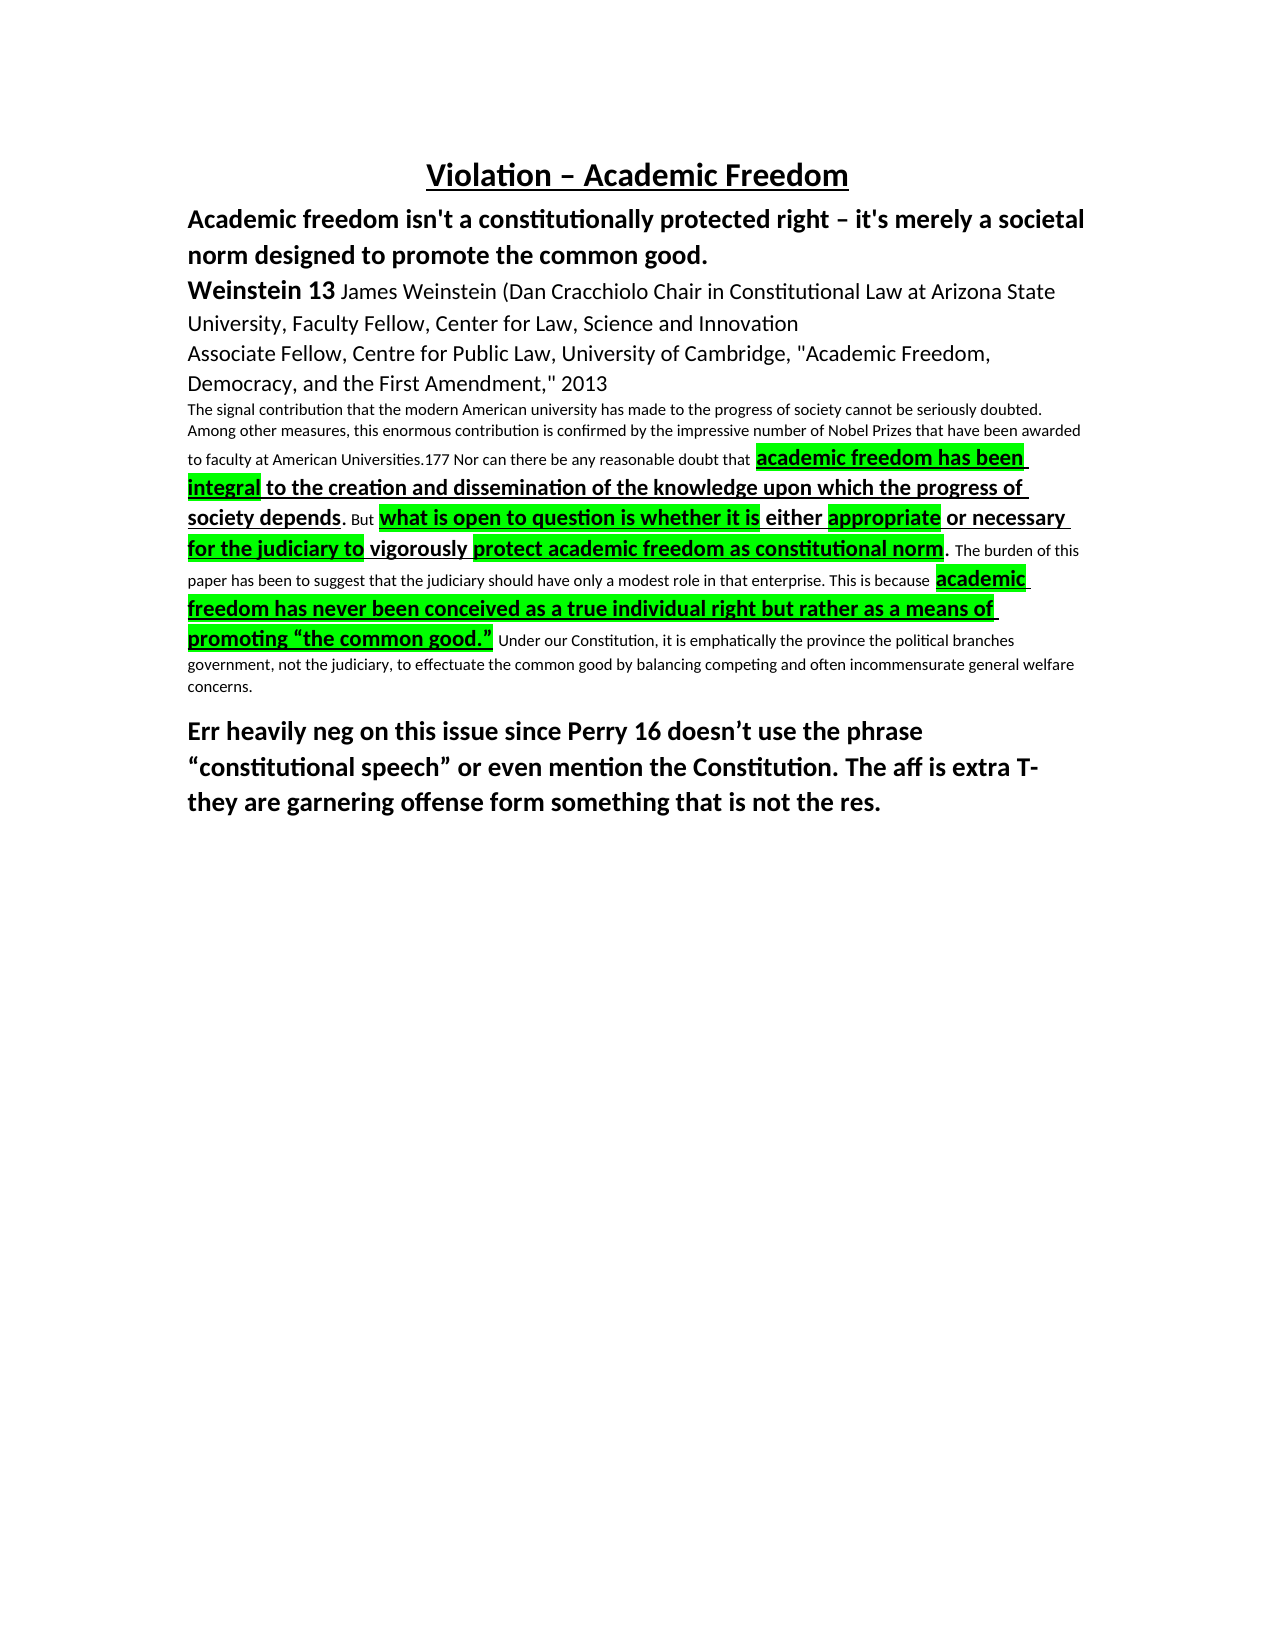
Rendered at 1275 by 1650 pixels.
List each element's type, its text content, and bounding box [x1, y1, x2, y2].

subtitle Err heavily neg on this issue since Perry 16 doesn’t use the phrase “constitutional speech” or even mention the Constitution. The aff is extra T- they are garnering offense form something that is not the res. [187, 714, 1087, 819]
subtitle Academic freedom isn't a constitutionally protected right – it's merely a societal norm designed to promote the common good. [187, 202, 1087, 271]
subtitle Violation – Academic Freedom [187, 154, 1087, 195]
text Weinstein 13 James Weinstein (Dan Cracchiolo Chair in Constitutional Law at Arizona State University, Faculty Fellow, Center for Law, Science and Innovation Associate Fellow, Centre for Public Law, University of Cambridge, "Academic Freedom, Democracy, and the First Amendment," 2013 The signal contribution that the modern American university has made to the progress of society cannot be seriously doubted. Among other measures, this enormous contribution is confirmed by the impressive number of Nobel Prizes that have been awarded to faculty at American Universities.177 Nor can there be any reasonable doubt that academic freedom has been integral to the creation and dissemination of the knowledge upon which the progress of society depends. But what is open to question is whether it is either appropriate or necessary for the judiciary to vigorously protect academic freedom as constitutional norm. The burden of this paper has been to suggest that the judiciary should have only a modest role in that enterprise. This is because academic freedom has never been conceived as a true individual right but rather as a means of promoting “the common good.” Under our Constitution, it is emphatically the province the political branches government, not the judiciary, to effectuate the common good by balancing competing and often incommensurate general welfare concerns. [187, 273, 1087, 696]
